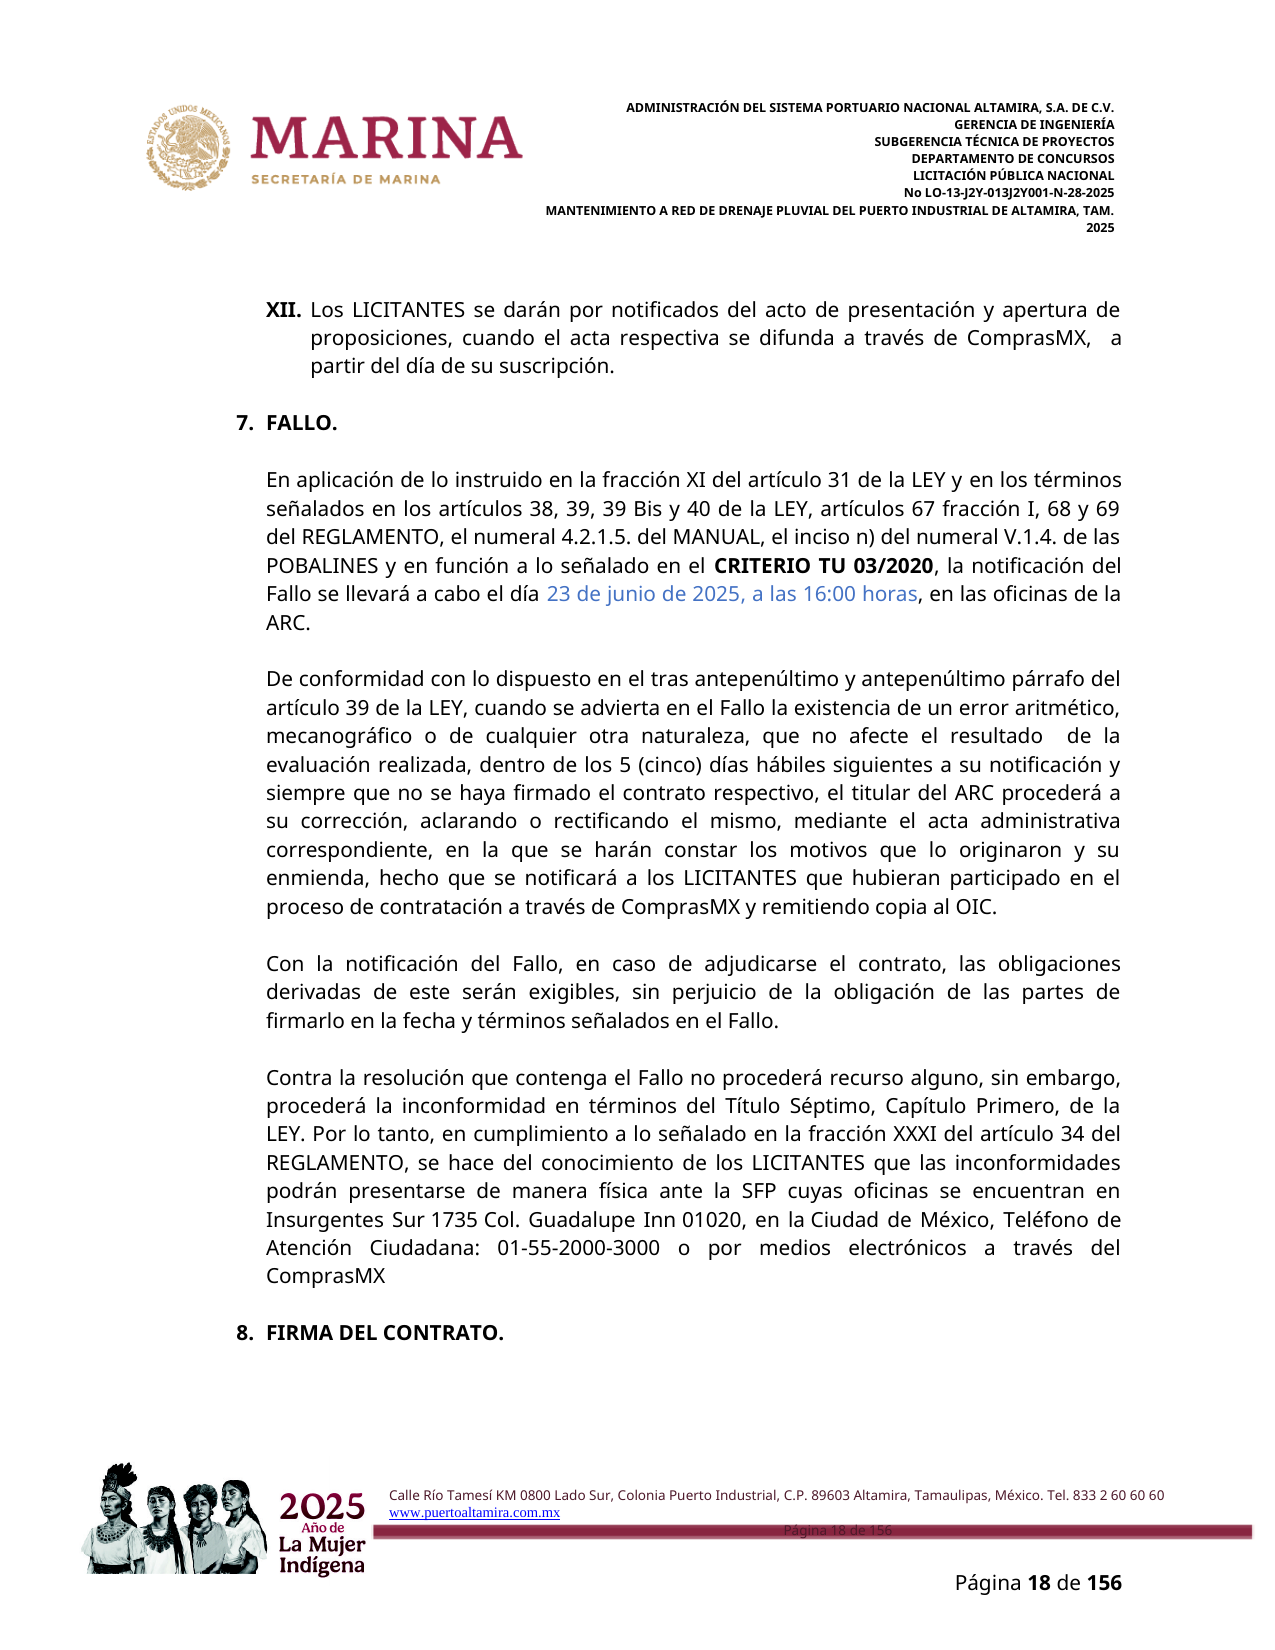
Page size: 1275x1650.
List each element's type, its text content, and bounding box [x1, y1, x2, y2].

list FIRMA DEL CONTRATO. [236, 1318, 1122, 1347]
list Contra la resolución que contenga el Fallo no procederá recurso alguno, sin embargo, procederá la inconformidad en términos del Título Séptimo, Capítulo Primero, de la LEY. Por lo tanto, en cumplimiento a lo señalado en la fracción XXXI del artículo 34 del REGLAMENTO, se hace del conocimiento de los LICITANTES que las inconformidades podrán presentarse de manera física ante la SFP cuyas oficinas se encuentran en Insurgentes Sur 1735 Col. Guadalupe Inn 01020, en la Ciudad de México, Teléfono de Atención Ciudadana: 01-55-2000-3000 o por medios electrónicos a través del ComprasMX [266, 1063, 1122, 1290]
list Con la notificación del Fallo, en caso de adjudicarse el contrato, las obligaciones derivadas de este serán exigibles, sin perjuicio de la obligación de las partes de firmarlo en la fecha y términos señalados en el Fallo. [266, 949, 1122, 1034]
list FALLO. [236, 408, 1122, 437]
text En aplicación de lo instruido en la fracción XI del artículo 31 de la LEY y en los términos señalados en los artículos 38, 39, 39 Bis y 40 de la LEY, artículos 67 fracción I, 68 y 69 del REGLAMENTO, el numeral 4.2.1.5. del MANUAL, el inciso n) del numeral V.1.4. de las POBALINES y en función a lo señalado en el CRITERIO TU 03/2020, la notificación del Fallo se llevará a cabo el día 23 de junio de 2025, a las 16:00 horas, en las oficinas de la ARC. [266, 465, 1122, 636]
list De conformidad con lo dispuesto en el tras antepenúltimo y antepenúltimo párrafo del artículo 39 de la LEY, cuando se advierta en el Fallo la existencia de un error aritmético, mecanográfico o de cualquier otra naturaleza, que no afecte el resultado de la evaluación realizada, dentro de los 5 (cinco) días hábiles siguientes a su notificación y siempre que no se haya firmado el contrato respectivo, el titular del ARC procederá a su corrección, aclarando o rectificando el mismo, mediante el acta administrativa correspondiente, en la que se harán constar los motivos que lo originaron y su enmienda, hecho que se notificará a los LICITANTES que hubieran participado en el proceso de contratación a través de ComprasMX y remitiendo copia al OIC. [266, 664, 1122, 920]
picture [11, 1456, 1256, 1586]
list Los LICITANTES se darán por notificados del acto de presentación y apertura de proposiciones, cuando el acta respectiva se difunda a través de ComprasMX, a partir del día de su suscripción. [266, 295, 1122, 380]
picture [146, 101, 543, 191]
